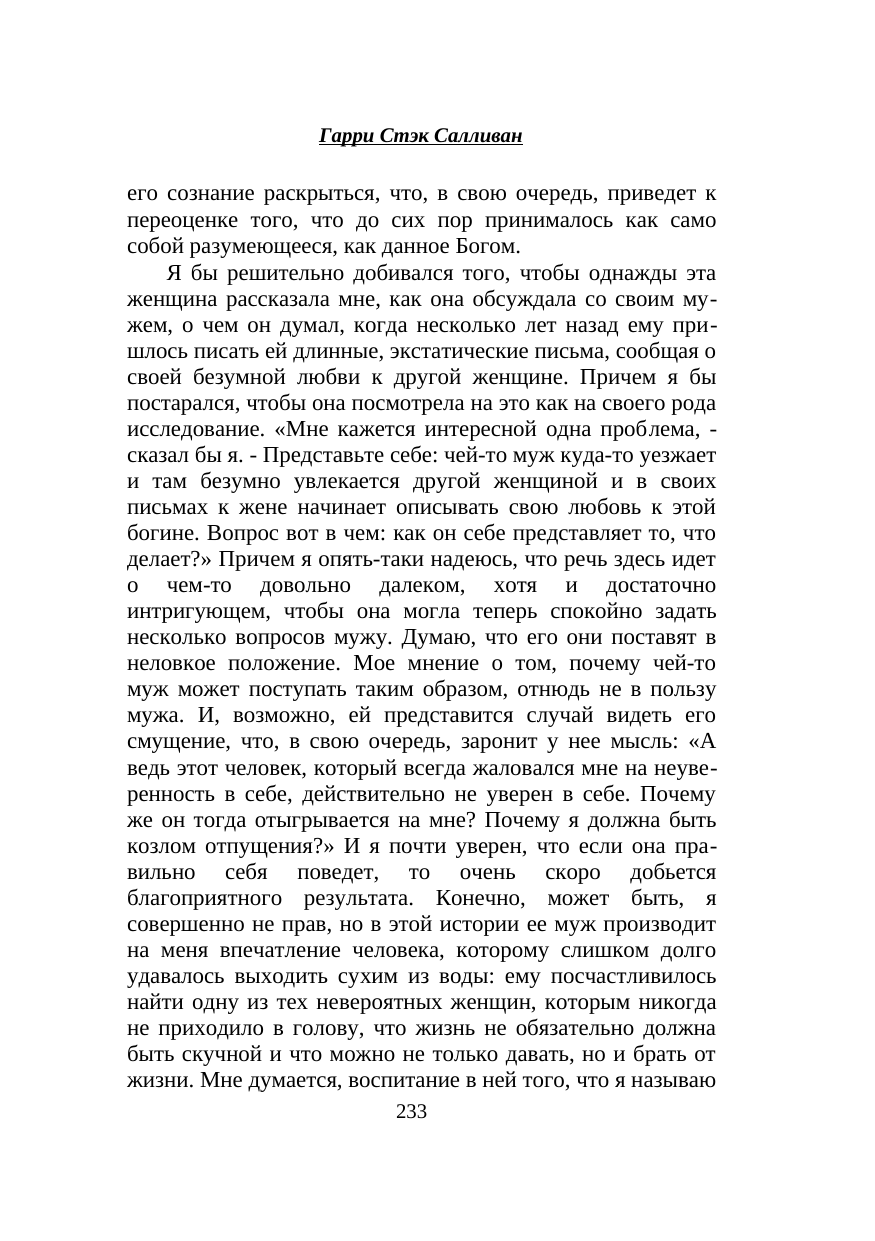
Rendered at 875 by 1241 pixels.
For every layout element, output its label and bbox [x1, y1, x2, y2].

text [127, 179, 717, 259]
text [127, 259, 717, 1093]
